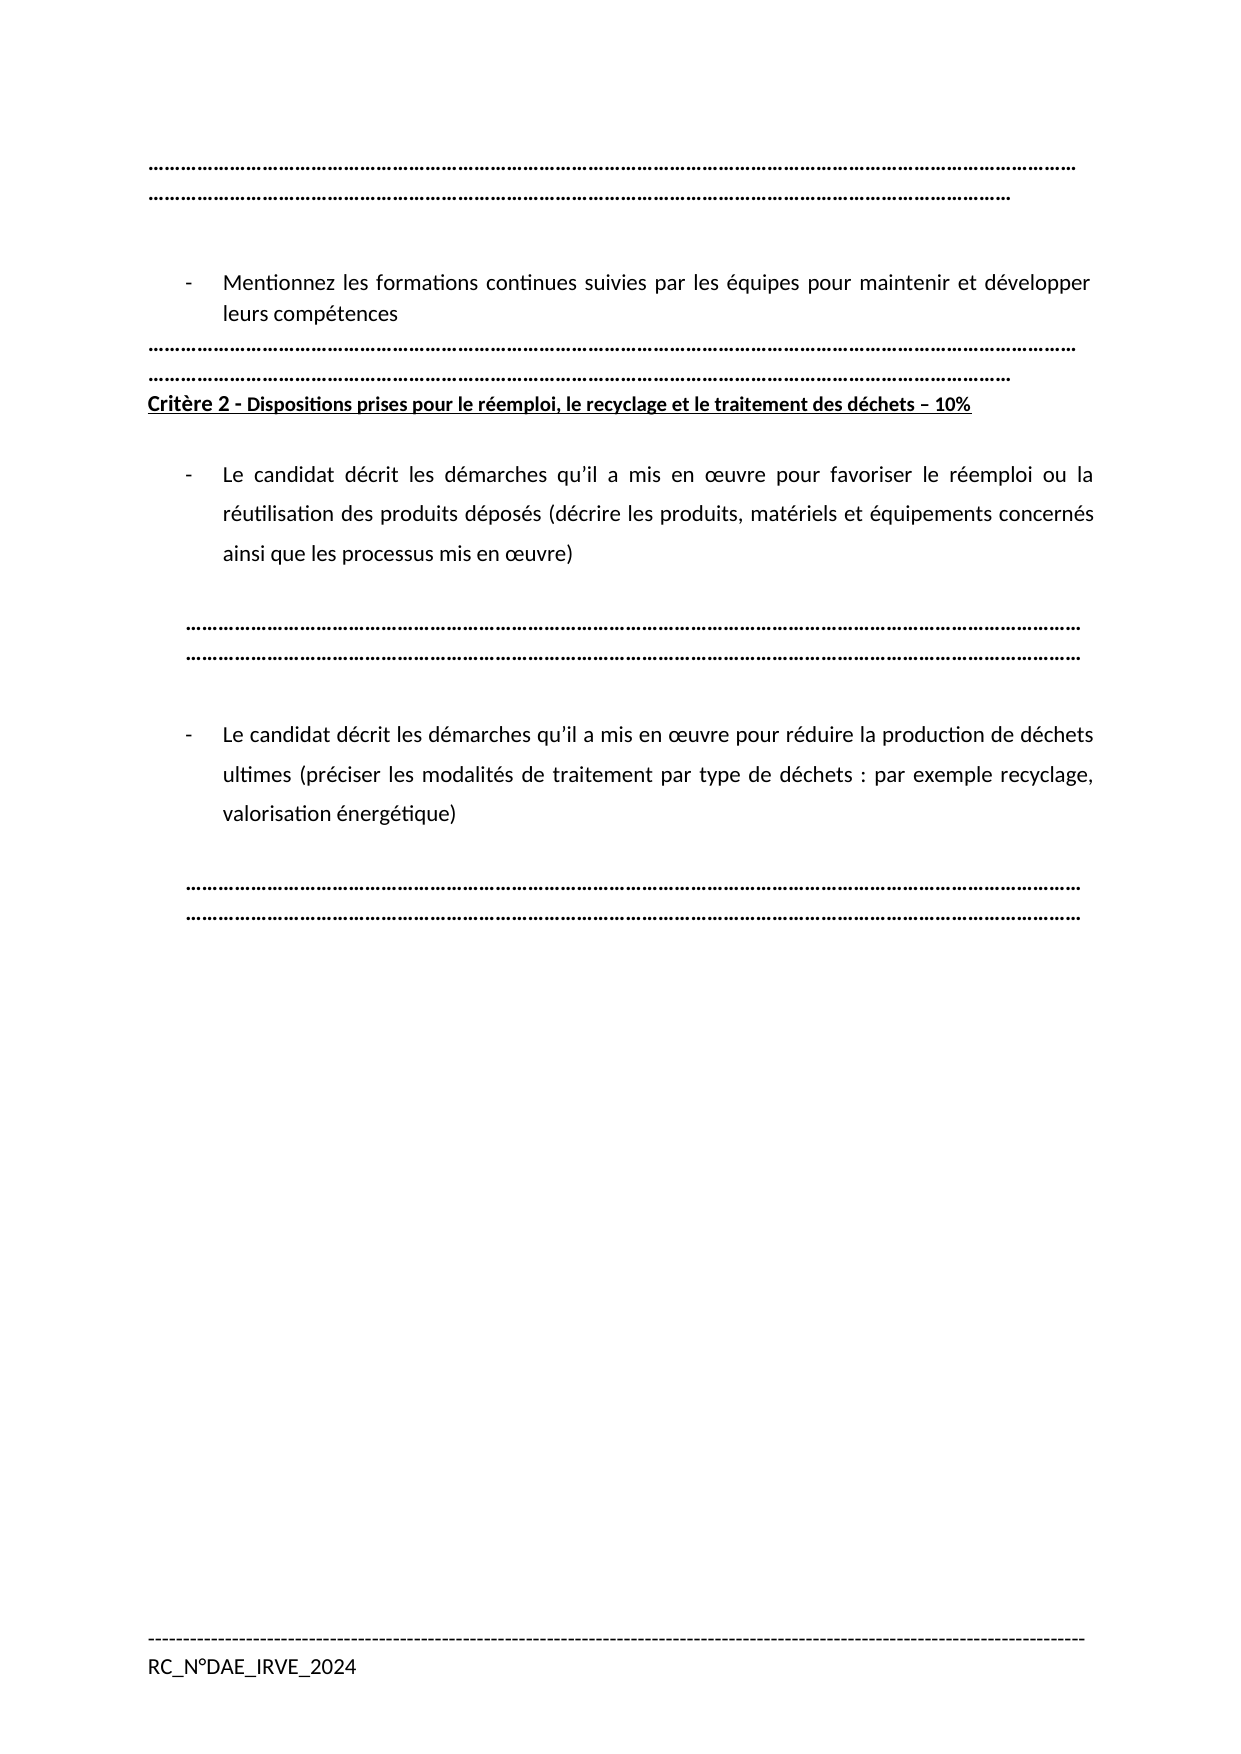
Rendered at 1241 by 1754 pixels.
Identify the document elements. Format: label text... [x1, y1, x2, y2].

list Le candidat décrit les démarches qu’il a mis en œuvre pour favoriser le réemploi ou la réutilisation des produits déposés (décrire les produits, matériels et équipements concernés ainsi que les processus mis en œuvre) [185, 460, 1096, 567]
list Mentionnez les formations continues suivies par les équipes pour maintenir et développer leurs compétences [185, 268, 1093, 327]
text …………………………………………………………………………………………………………………………………………………………………………………………………………………………………………………………………………………………………… [185, 608, 1093, 666]
text …………………………………………………………………………………………………………………………………………………………………………………………………………………………………………………………………………………………………… [148, 148, 1093, 206]
text Critère 2 - Dispositions prises pour le réemploi, le recyclage et le traitement des déchets – 10% [148, 389, 1093, 417]
text …………………………………………………………………………………………………………………………………………………………………………………………………………………………………………………………………………………………………… [148, 329, 1093, 387]
text …………………………………………………………………………………………………………………………………………………………………………………………………………………………………………………………………………………………………… [185, 868, 1093, 927]
list Le candidat décrit les démarches qu’il a mis en œuvre pour réduire la production de déchets ultimes (préciser les modalités de traitement par type de déchets : par exemple recyclage, valorisation énergétique) [185, 721, 1096, 827]
